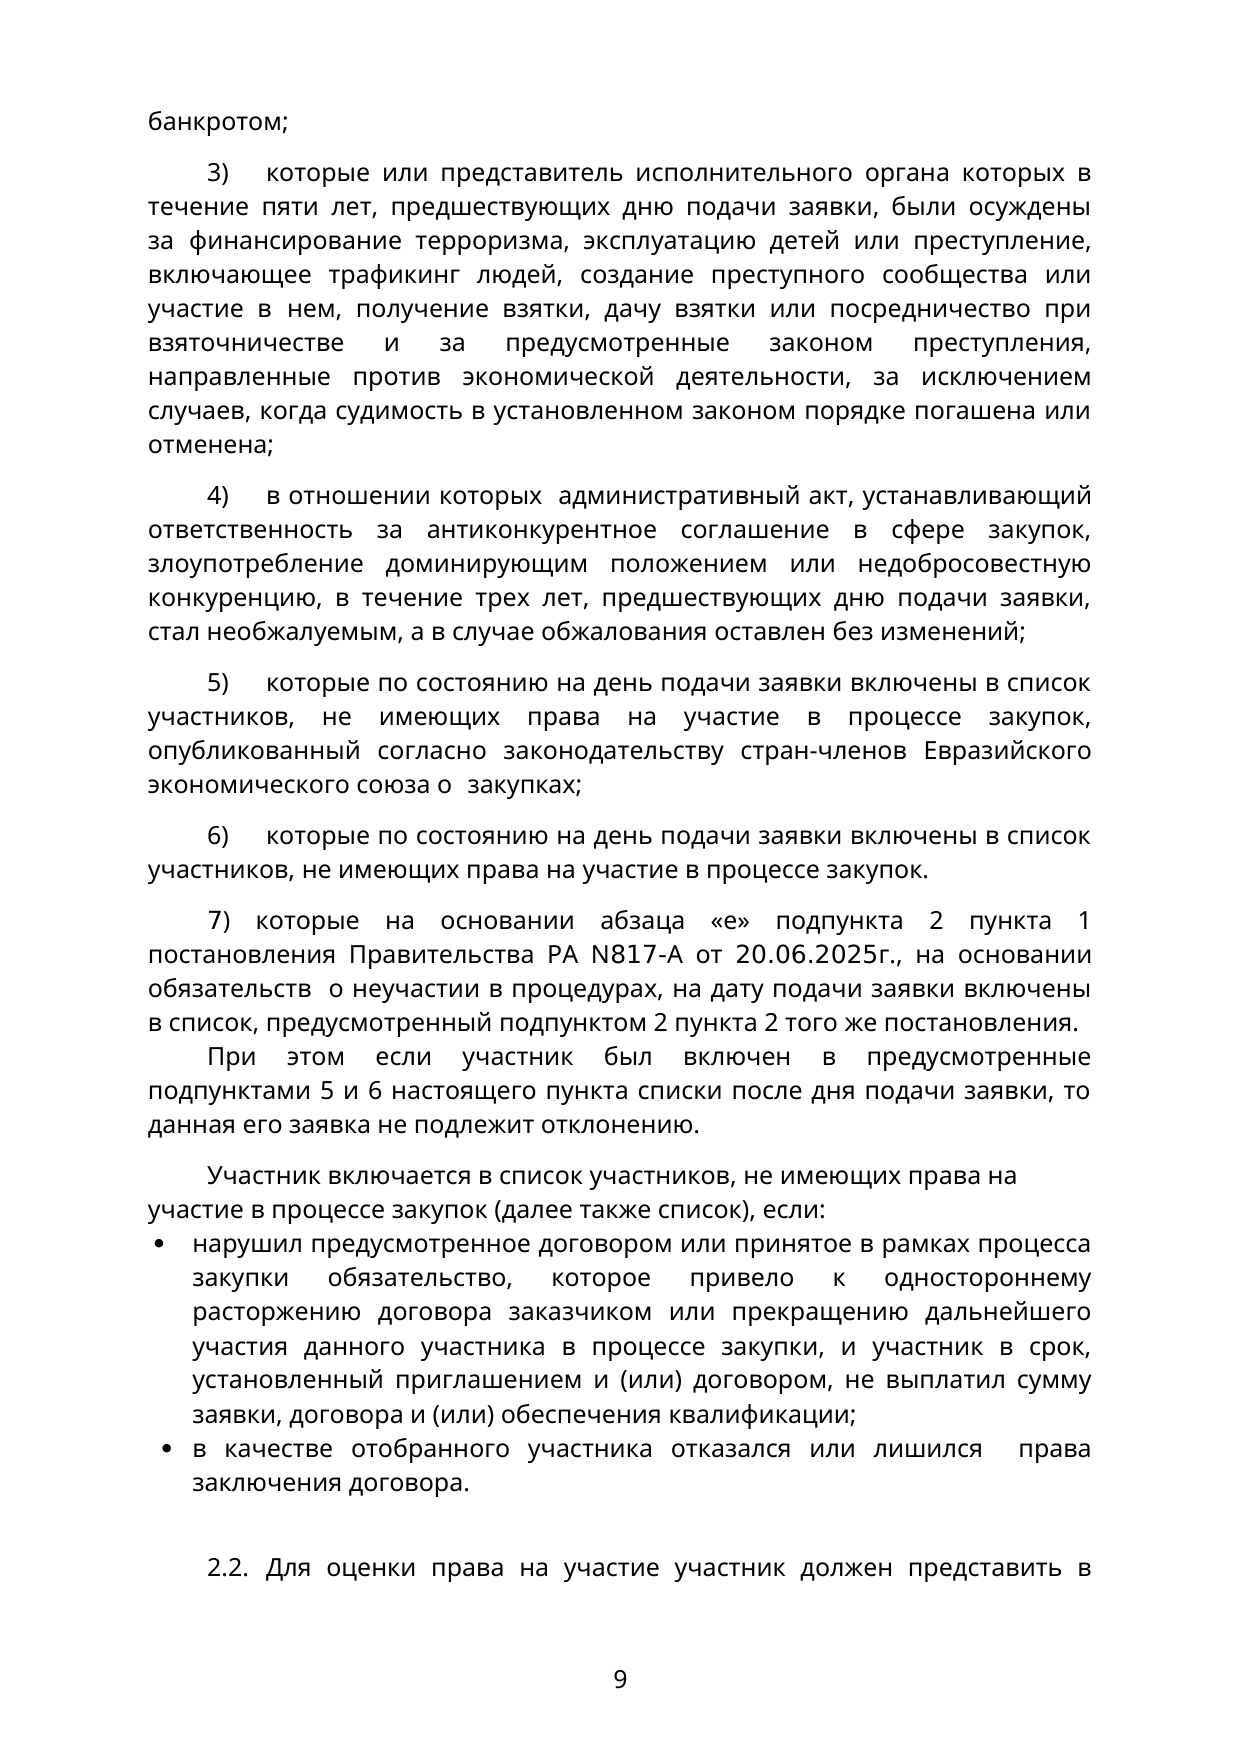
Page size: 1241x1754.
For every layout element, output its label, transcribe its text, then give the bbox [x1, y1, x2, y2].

list в качестве отобранного участника отказался или лишился права заключения договора. [162, 1430, 1092, 1498]
text При этом если участник был включен в предусмотренные подпунктами 5 и 6 настоящего пункта списки после дня подачи заявки, то данная его заявка не подлежит отклонению. [148, 1039, 1092, 1141]
text 6) которые по состоянию на день подачи заявки включены в список участников, не имеющих права на участие в процессе закупок. [148, 818, 1092, 886]
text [148, 1549, 1092, 1583]
text 4) в отношении которых административный акт, устанавливающий ответственность за антиконкурентное соглашение в сфере закупок, злоупотребление доминирующим положением или недобросовестную конкуренцию, в течение трех лет, предшествующих дню подачи заявки, стал необжалуемым, а в случае обжалования оставлен без изменений; [148, 478, 1092, 648]
list нарушил предусмотренное договором или принятое в рамках процесса закупки обязательство, которое привело к одностороннему расторжению договора заказчиком или прекращению дальнейшего участия данного участника в процессе закупки, и участник в срок, установленный приглашением и (или) договором, не выплатил сумму заявки, договора и (или) обеспечения квалификации; [154, 1226, 1092, 1430]
text 7) которые на основании абзаца «е» подпункта 2 пункта 1 постановления Правительства РА N817-А от 20.06.2025г., на основании обязательств o неучастии в процедурах, на дату подачи заявки включены в список, предусмотренный подпунктом 2 пункта 2 того же постановления. [148, 903, 1092, 1039]
text 5) которые по состоянию на день подачи заявки включены в список участников, не имеющих права на участие в процессе закупок, опубликованный согласно законодательству стран-членов Евразийского экономического союза о закупках; [148, 665, 1092, 801]
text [148, 103, 1092, 137]
text 3) которые или представитель исполнительного органа которых в течение пяти лет, предшествующих дню подачи заявки, были осуждены за финансирование терроризма, эксплуатацию детей или преступление, включающее трафикинг людей, создание преступного сообщества или участие в нем, получение взятки, дачу взятки или посредничество при взяточничестве и за предусмотренные законом преступления, направленные против экономической деятельности, за исключением случаев, когда судимость в установленном законом порядке погашена или отменена; [148, 154, 1092, 461]
text Участник включается в список участников, не имеющих права на участие в процессе закупок (далее также список), если: [148, 1158, 1092, 1226]
